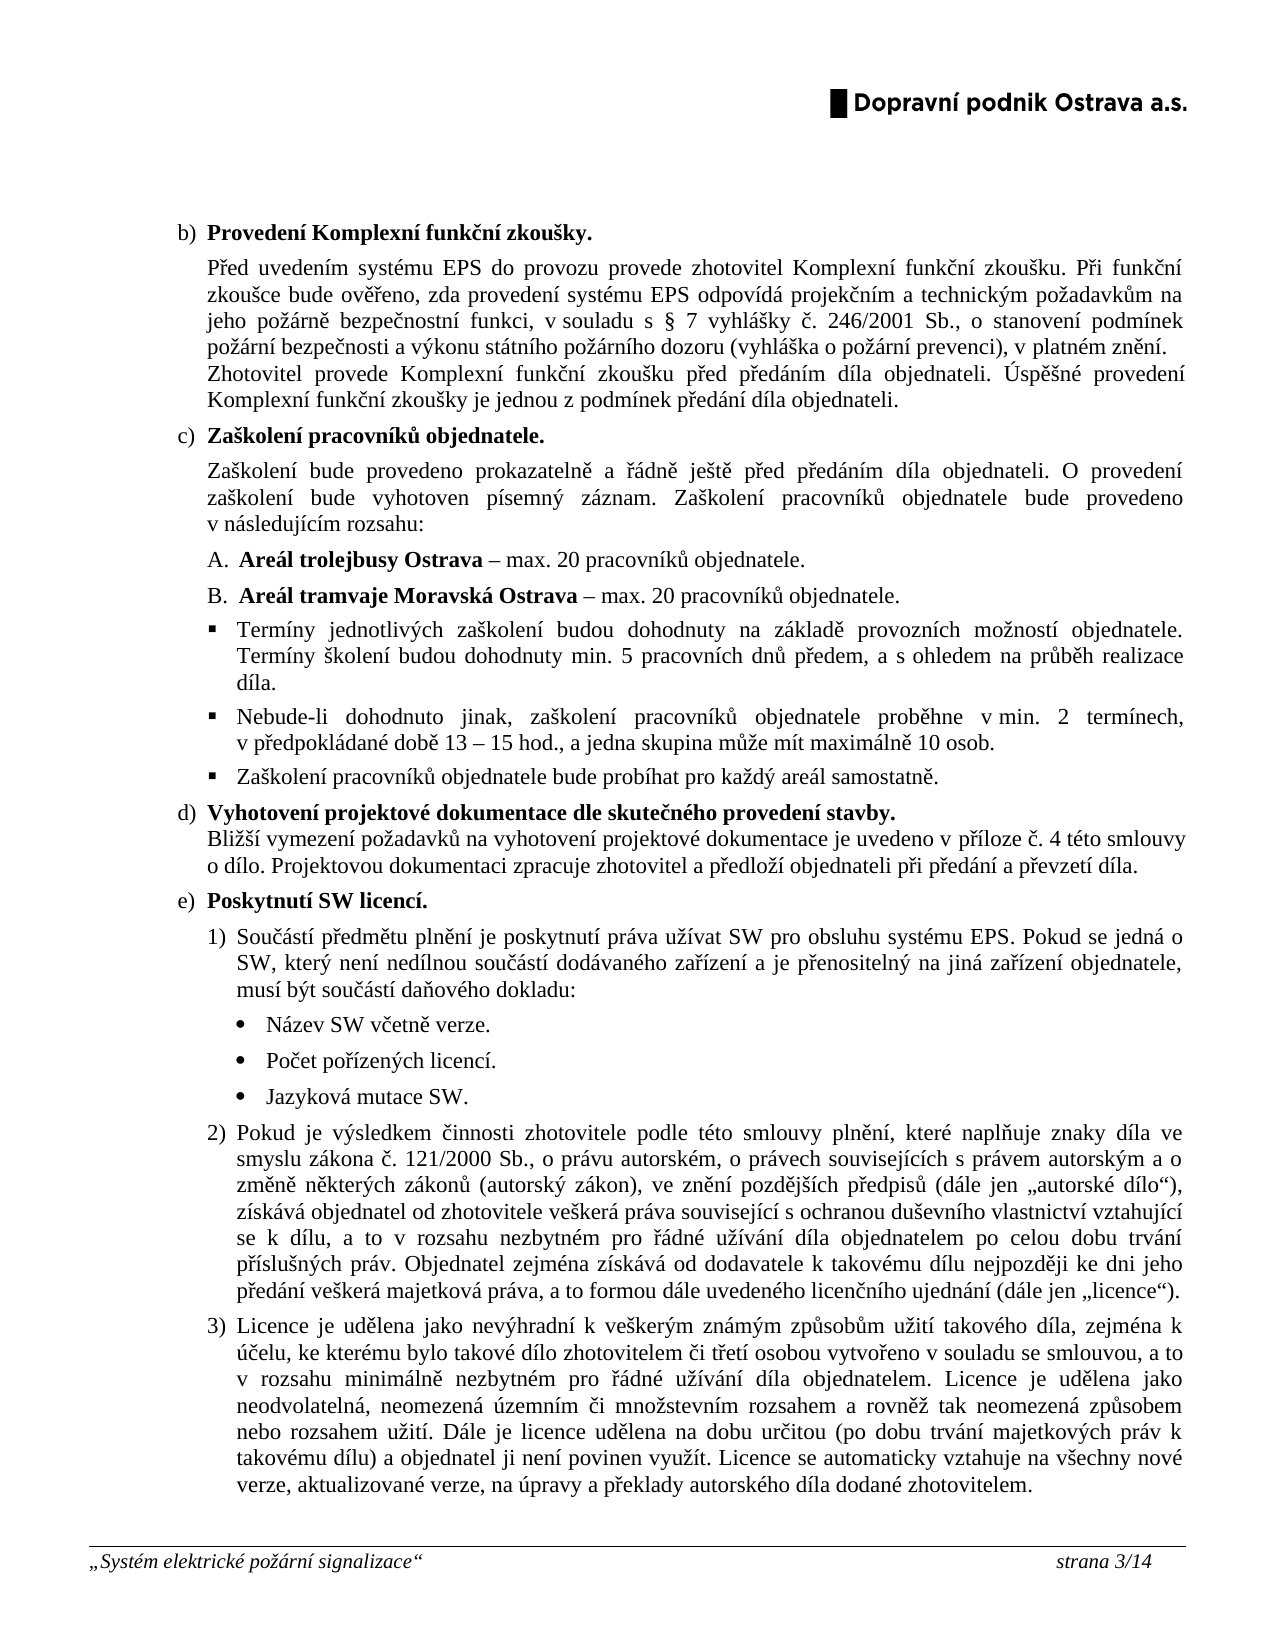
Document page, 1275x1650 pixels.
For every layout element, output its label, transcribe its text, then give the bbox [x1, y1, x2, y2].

list Nebude-li dohodnuto jinak, zaškolení pracovníků objednatele proběhne v min. 2 termínech, v předpokládané době 13 – 15 hod., a jedna skupina může mít maximálně 10 osob. [207, 703, 1184, 755]
text Zhotovitel provede Komplexní funkční zkoušku před předáním díla objednateli. Úspěšné provedení Komplexní funkční zkoušky je jednou z podmínek předání díla objednateli. [207, 360, 1186, 412]
list Jazyková mutace SW. [236, 1083, 1214, 1109]
list Zaškolení pracovníků objednatele bude probíhat pro každý areál samostatně. [207, 763, 1184, 789]
text Bližší vymezení požadavků na vyhotovení projektové dokumentace je uvedeno v příloze č. 4 této smlouvy o dílo. Projektovou dokumentaci zpracuje zhotovitel a předloží objednateli při předání a převzetí díla. [207, 825, 1186, 878]
list Termíny jednotlivých zaškolení budou dohodnuty na základě provozních možností objednatele. Termíny školení budou dohodnuty min. 5 pracovních dnů předem, a s ohledem na průběh realizace díla. [207, 616, 1184, 695]
list Zaškolení bude provedeno prokazatelně a řádně ještě před předáním díla objednateli. O provedení zaškolení bude vyhotoven písemný záznam. Zaškolení pracovníků objednatele bude provedeno v následujícím rozsahu: [207, 457, 1184, 537]
list Před uvedením systému EPS do provozu provede zhotovitel Komplexní funkční zkoušku. Při funkční zkoušce bude ověřeno, zda provedení systému EPS odpovídá projekčním a technickým požadavkům na jeho požárně bezpečnostní funkci, v souladu s § 7 vyhlášky č. 246/2001 Sb., o stanovení podmínek požární bezpečnosti a výkonu státního požárního dozoru (vyhláška o požární prevenci), v platném znění. [207, 254, 1184, 360]
list Počet pořízených licencí. [236, 1047, 1214, 1074]
list Poskytnutí SW licencí. [177, 887, 1184, 914]
list Zaškolení pracovníků objednatele. [177, 422, 1184, 448]
list Název SW včetně verze. [236, 1012, 1214, 1038]
list Licence je udělena jako nevýhradní k veškerým známým způsobům užití takového díla, zejména k účelu, ke kterému bylo takové dílo zhotovitelem či třetí osobou vytvořeno v souladu se smlouvou, a to v rozsahu minimálně nezbytném pro řádné užívání díla objednatelem. Licence je udělena jako neodvolatelná, neomezená územním či množstevním rozsahem a rovněž tak neomezená způsobem nebo rozsahem užití. Dále je licence udělena na dobu určitou (po dobu trvání majetkových práv k takovému dílu) a objednatel ji není povinen využít. Licence se automaticky vztahuje na všechny nové verze, aktualizované verze, na úpravy a překlady autorského díla dodané zhotovitelem. [207, 1313, 1184, 1497]
list Areál trolejbusy Ostrava – max. 20 pracovníků objednatele. [164, 546, 1184, 572]
list Provedení Komplexní funkční zkoušky. [177, 218, 1184, 245]
list Areál tramvaje Moravská Ostrava – max. 20 pracovníků objednatele. [164, 582, 1184, 608]
picture [830, 89, 1187, 118]
list Součástí předmětu plnění je poskytnutí práva užívat SW pro obsluhu systému EPS. Pokud se jedná o SW, který není nedílnou součástí dodávaného zařízení a je přenositelný na jiná zařízení objednatele, musí být součástí daňového dokladu: [207, 923, 1184, 1002]
list Vyhotovení projektové dokumentace dle skutečného provedení stavby. [177, 799, 1184, 825]
list Pokud je výsledkem činnosti zhotovitele podle této smlouvy plnění, které naplňuje znaky díla ve smyslu zákona č. 121/2000 Sb., o právu autorském, o právech souvisejících s právem autorským a o změně některých zákonů (autorský zákon), ve znění pozdějších předpisů (dále jen „autorské dílo“), získává objednatel od zhotovitele veškerá práva související s ochranou duševního vlastnictví vztahující se k dílu, a to v rozsahu nezbytném pro řádné užívání díla objednatelem po celou dobu trvání příslušných práv. Objednatel zejména získává od dodavatele k takovému dílu nejpozději ke dni jeho předání veškerá majetková práva, a to formou dále uvedeného licenčního ujednání (dále jen „licence“). [207, 1119, 1184, 1303]
